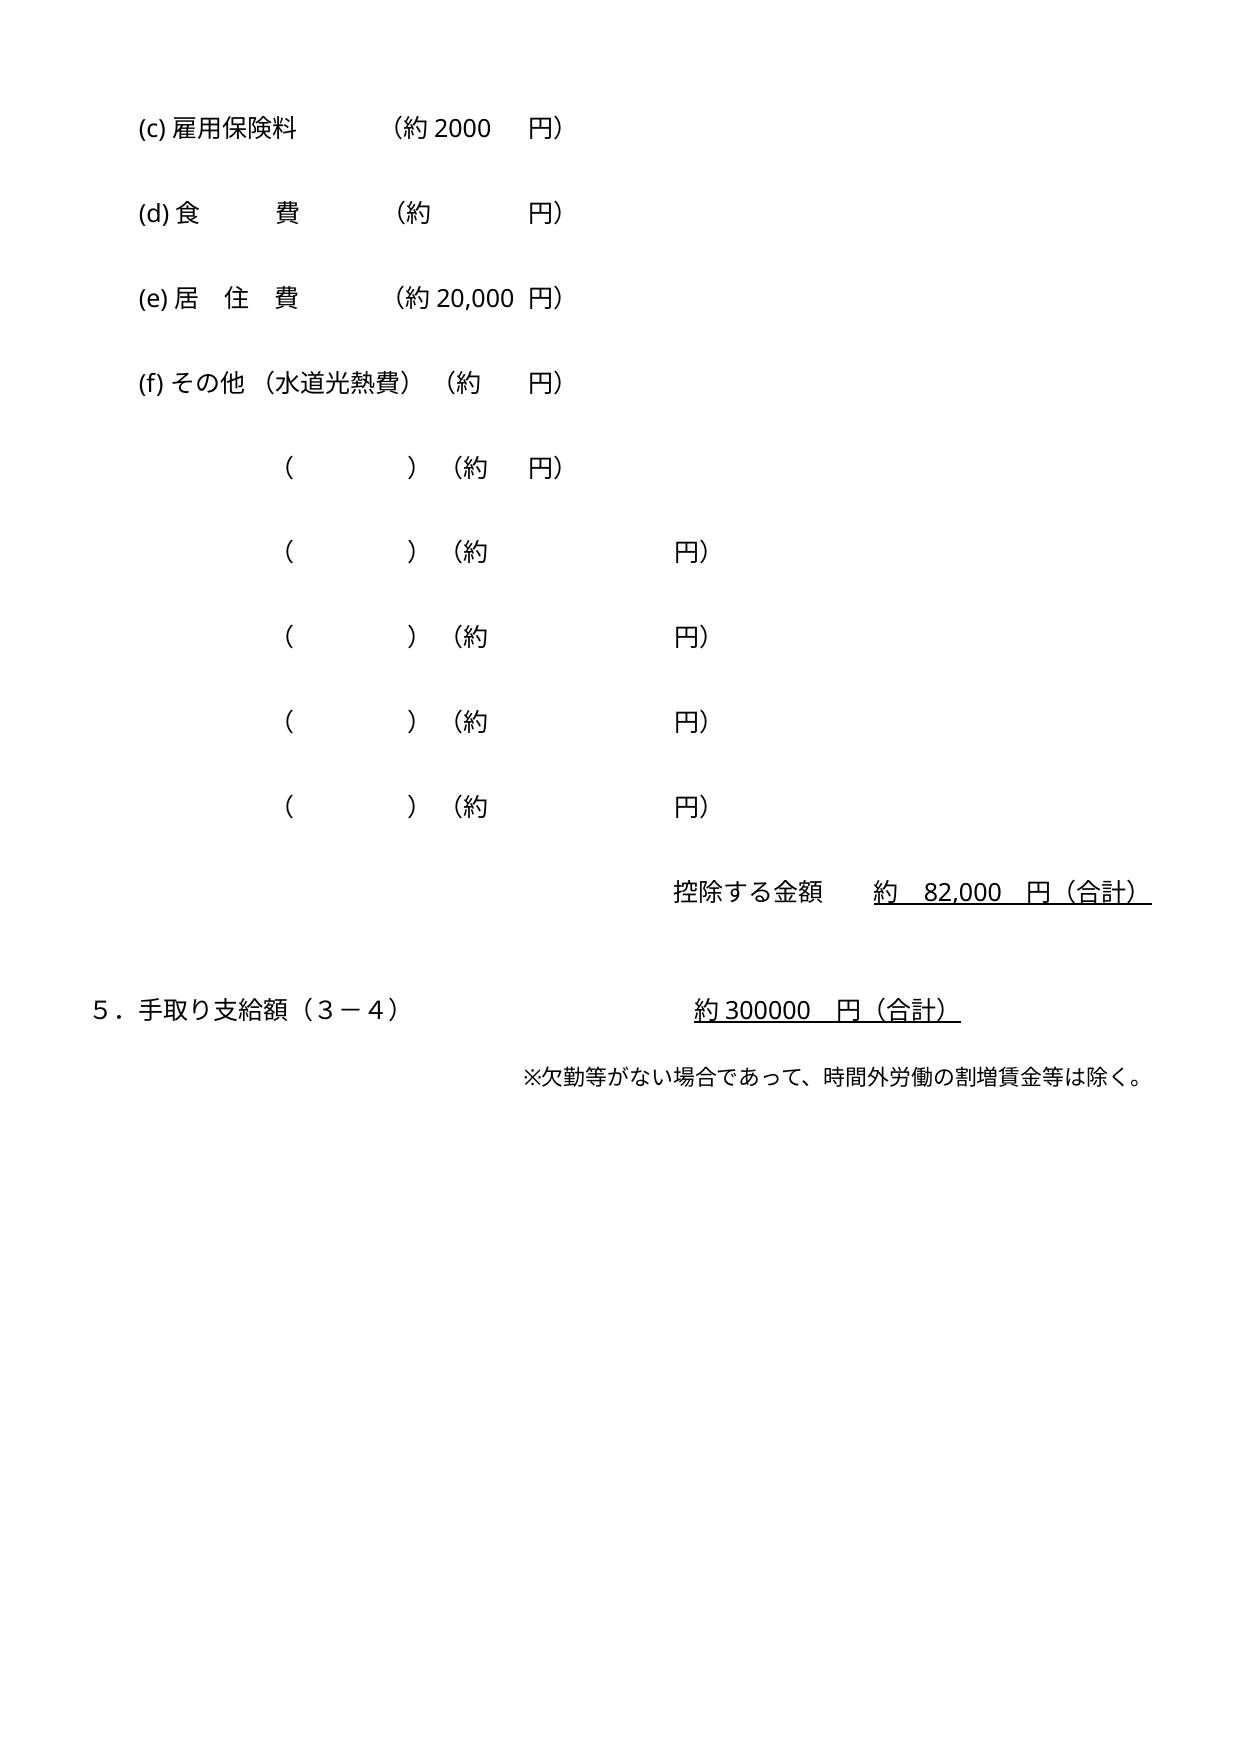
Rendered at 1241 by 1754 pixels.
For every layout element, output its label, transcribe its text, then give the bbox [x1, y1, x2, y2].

text （ ） （約 円） [89, 433, 1152, 499]
text 控除する金額 約 82,000 円（合計） [89, 857, 1152, 923]
text （ ） （約 円） [89, 687, 1152, 754]
text （ ） （約 円） [89, 772, 1152, 839]
text (c) 雇用保険料 （約 2000 円） [89, 94, 1152, 160]
text (e) 居 住 費 （約 20,000 円） [89, 263, 1152, 330]
text ※欠勤等がない場合であって、時間外労働の割増賃金等は除く。 [89, 1060, 1152, 1093]
text (d) 食 費 （約 円） [89, 178, 1152, 245]
text （ ） （約 円） [89, 602, 1152, 669]
text (f) その他 （水道光熱費） （約 円） [89, 348, 1152, 415]
text ５．手取り支給額（３－４） 約 300000 円（合計） [89, 975, 1152, 1042]
text （ ） （約 円） [89, 518, 1152, 584]
